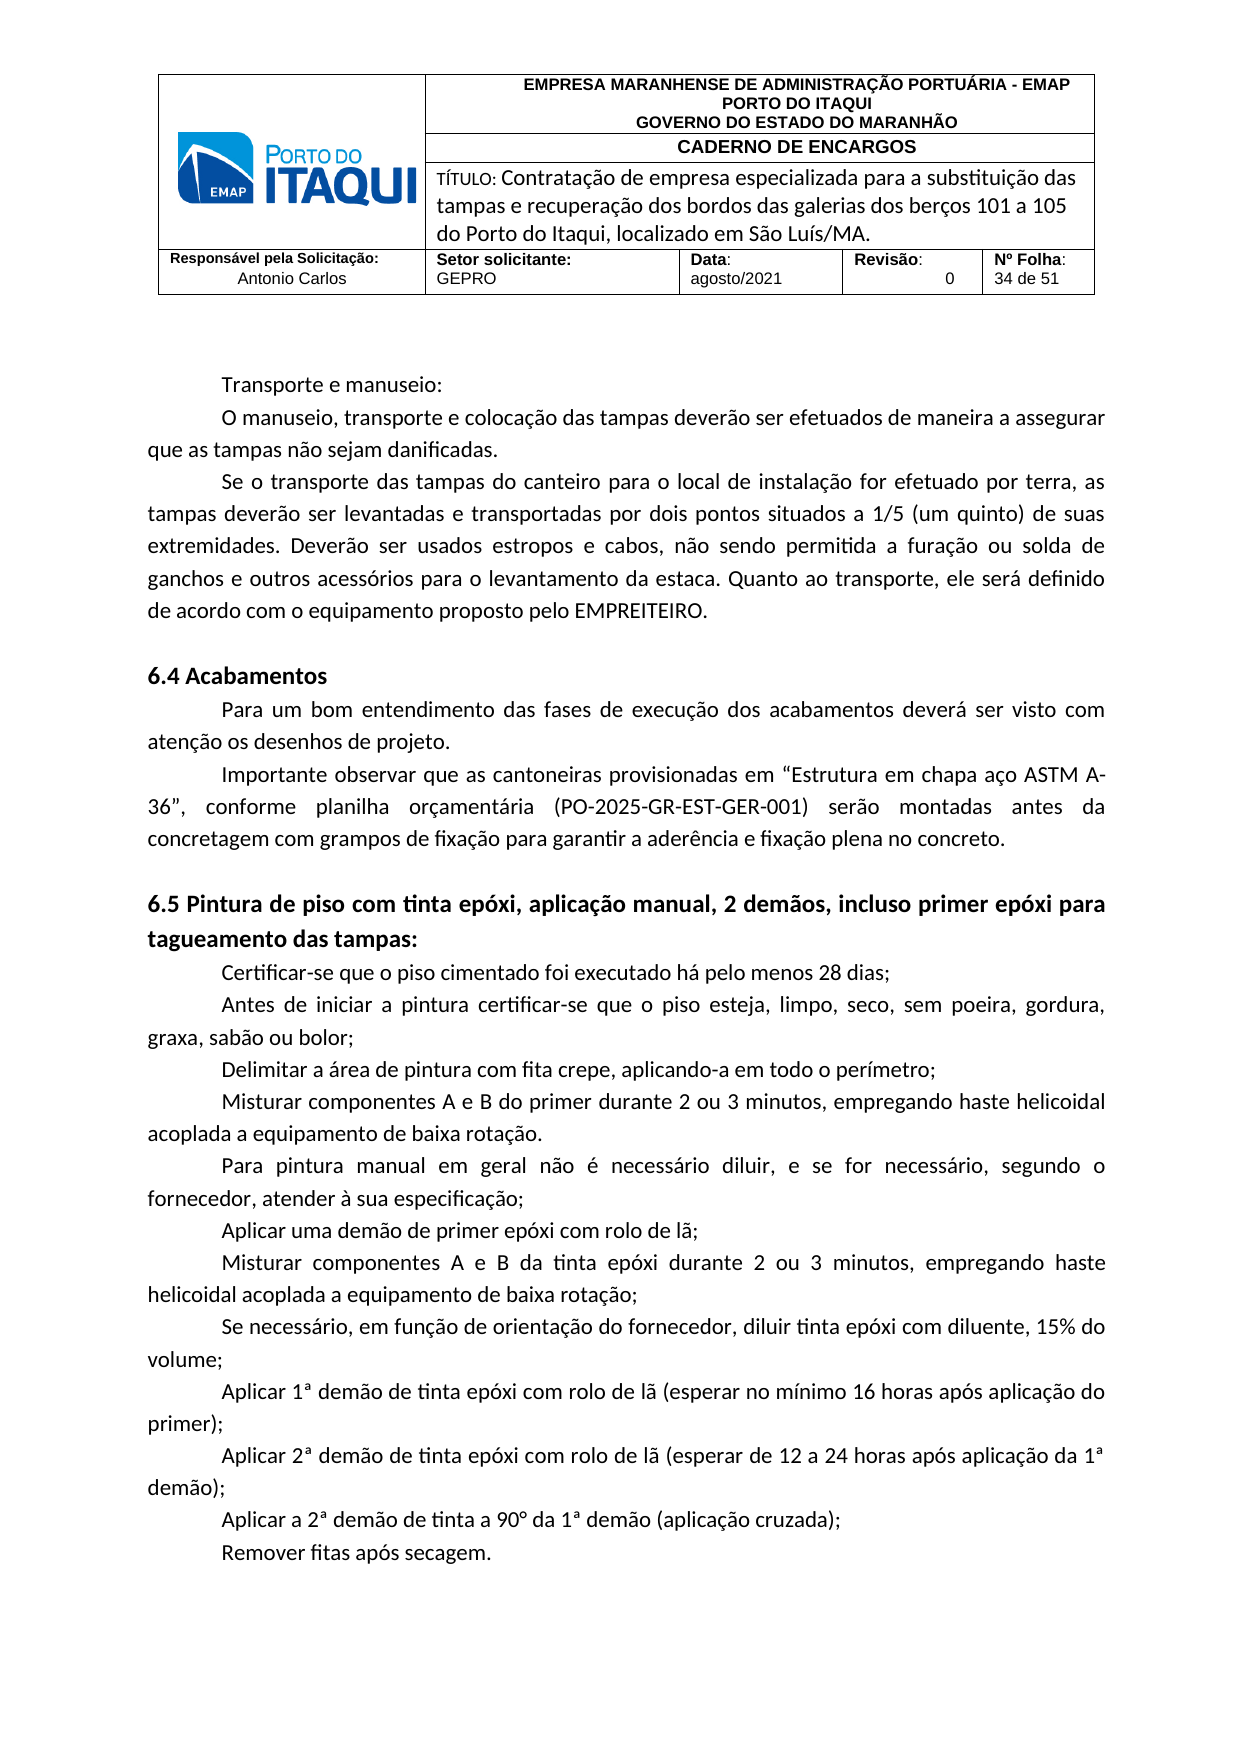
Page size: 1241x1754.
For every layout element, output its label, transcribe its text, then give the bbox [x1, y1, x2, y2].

text Misturar componentes A e B do primer durante 2 ou 3 minutos, empregando haste helicoidal acoplada a equipamento de baixa rotação. [147, 1087, 1107, 1147]
text Antes de iniciar a pintura certificar-se que o piso esteja, limpo, seco, sem poeira, gordura, graxa, sabão ou bolor; [147, 991, 1107, 1051]
text Aplicar uma demão de primer epóxi com rolo de lã; [147, 1216, 1107, 1244]
text O manuseio, transporte e colocação das tampas deverão ser efetuados de maneira a assegurar que as tampas não sejam danificadas. [147, 403, 1107, 463]
text Misturar componentes A e B da tinta epóxi durante 2 ou 3 minutos, empregando haste helicoidal acoplada a equipamento de baixa rotação; [147, 1248, 1107, 1308]
text Importante observar que as cantoneiras provisionadas em “Estrutura em chapa aço ASTM A-36”, conforme planilha orçamentária (PO-2025-GR-EST-GER-001) serão montadas antes da concretagem com grampos de fixação para garantir a aderência e fixação plena no concreto. [147, 760, 1107, 852]
text Aplicar a 2ª demão de tinta a 90° da 1ª demão (aplicação cruzada); [147, 1506, 1107, 1534]
subtitle 6.4 Acabamentos [147, 660, 1107, 691]
text Se o transporte das tampas do canteiro para o local de instalação for efetuado por terra, as tampas deverão ser levantadas e transportadas por dois pontos situados a 1/5 (um quinto) de suas extremidades. Deverão ser usados estropos e cabos, não sendo permitida a furação ou solda de ganchos e outros acessórios para o levantamento da estaca. Quanto ao transporte, ele será definido de acordo com o equipamento proposto pelo EMPREITEIRO. [147, 467, 1107, 624]
picture [170, 122, 423, 211]
text Transporte e manuseio: [147, 371, 1107, 399]
text Aplicar 2ª demão de tinta epóxi com rolo de lã (esperar de 12 a 24 horas após aplicação da 1ª demão); [147, 1441, 1107, 1501]
text Certificar-se que o piso cimentado foi executado há pelo menos 28 dias; [147, 958, 1107, 986]
text Remover fitas após secagem. [147, 1538, 1107, 1566]
text Para pintura manual em geral não é necessário diluir, e se for necessário, segundo o fornecedor, atender à sua especificação; [147, 1152, 1107, 1212]
subtitle 6.5 Pintura de piso com tinta epóxi, aplicação manual, 2 demãos, incluso primer epóxi para tagueamento das tampas: [147, 888, 1107, 954]
text Se necessário, em função de orientação do fornecedor, diluir tinta epóxi com diluente, 15% do volume; [147, 1312, 1107, 1373]
text Aplicar 1ª demão de tinta epóxi com rolo de lã (esperar no mínimo 16 horas após aplicação do primer); [147, 1377, 1107, 1437]
text Delimitar a área de pintura com fita crepe, aplicando-a em todo o perímetro; [147, 1055, 1107, 1083]
text Para um bom entendimento das fases de execução dos acabamentos deverá ser visto com atenção os desenhos de projeto. [147, 695, 1107, 756]
